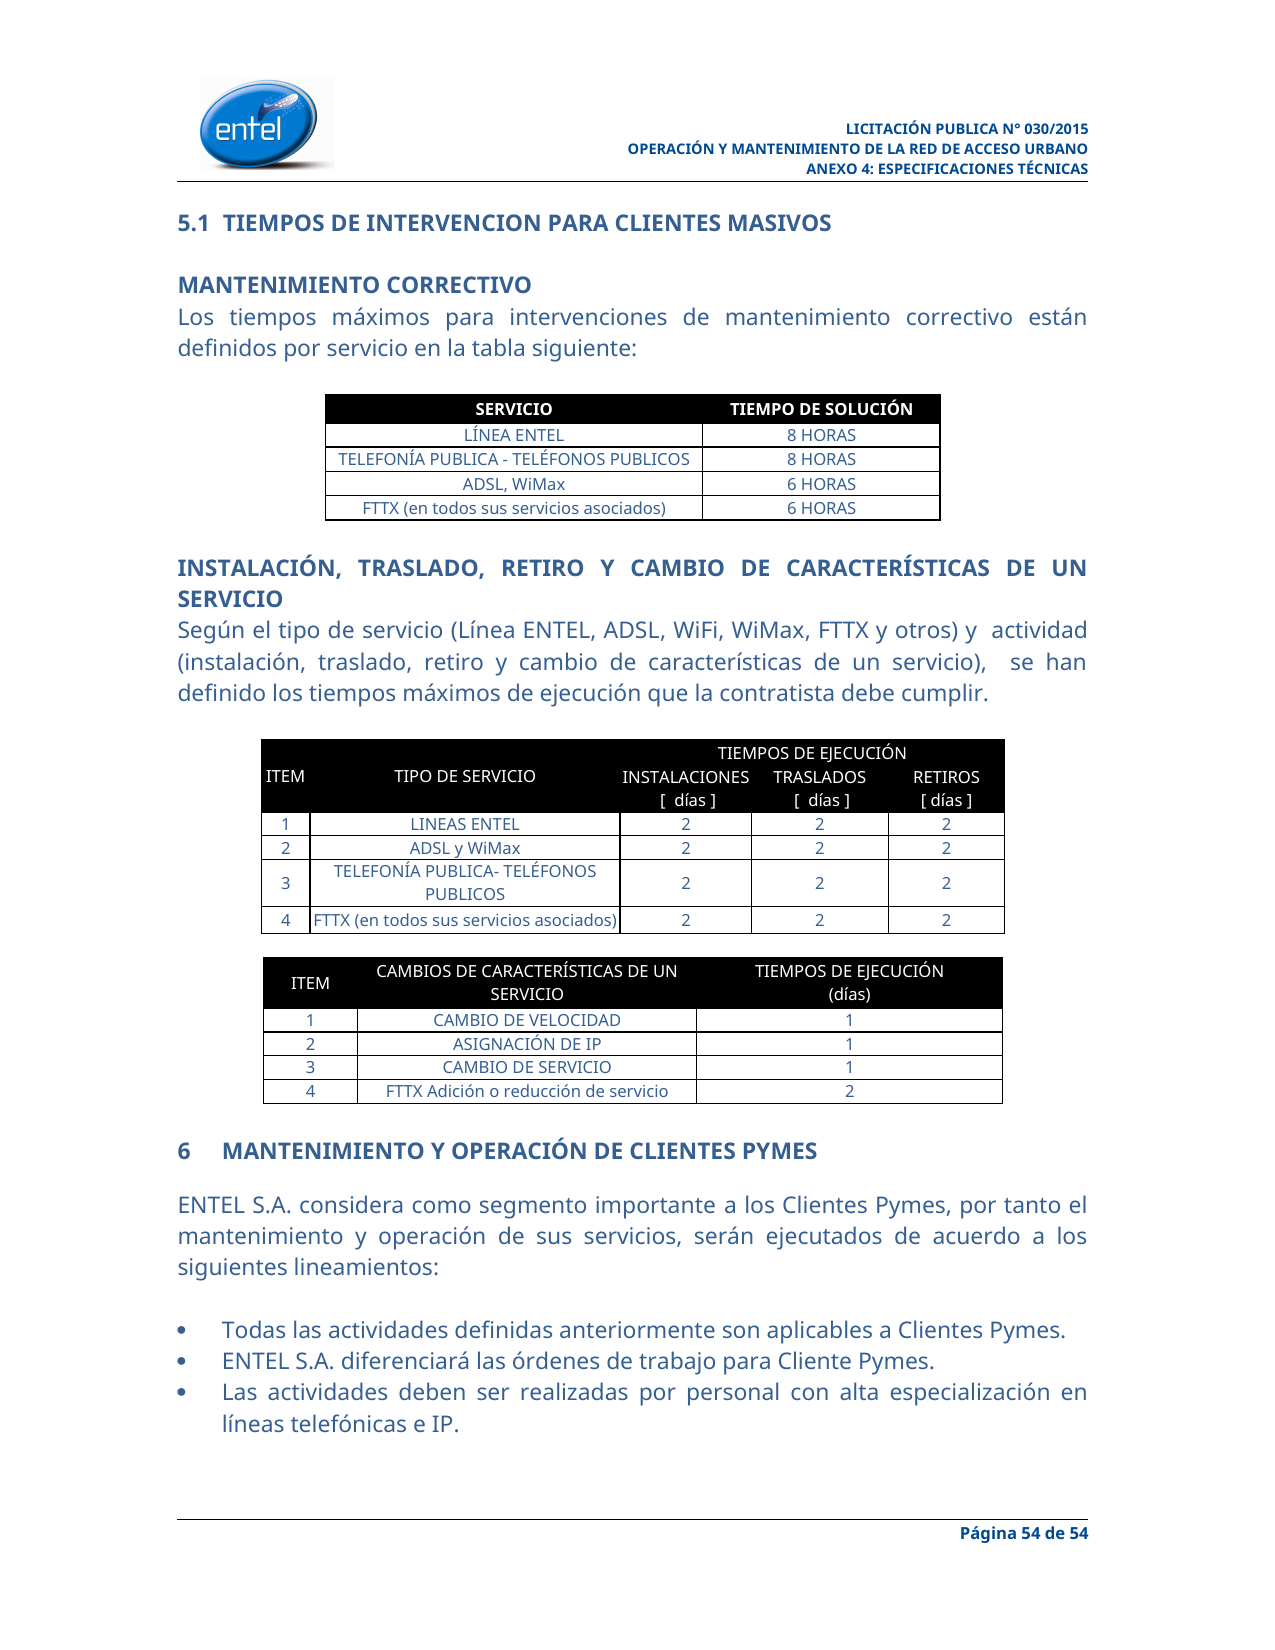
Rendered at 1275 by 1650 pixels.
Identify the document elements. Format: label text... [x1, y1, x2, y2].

table_cell 2 [752, 860, 888, 906]
table_cell 3 [264, 1056, 357, 1079]
table_header SERVICIO [326, 396, 702, 422]
subtitle TIEMPOS DE INTERVENCION PARA CLIENTES MASIVOS [177, 207, 1088, 238]
text Según el tipo de servicio (Línea ENTEL, ADSL, WiFi, WiMax, FTTX y otros) y actividad (instalación, traslado, retiro y cambio de características de un servicio), se han definido los tiempos máximos de ejecución que la contratista debe cumplir. [177, 614, 1088, 708]
table_cell 2 [264, 1033, 357, 1055]
table_cell 2 [889, 813, 1004, 835]
table_cell FTTX (en todos sus servicios asociados) [326, 496, 702, 519]
table_cell 1 [697, 1056, 1002, 1079]
picture [199, 78, 335, 170]
table_cell INSTALACIONES [ días ] [621, 766, 751, 812]
list Las actividades deben ser realizadas por personal con alta especialización en líneas telefónicas e IP. [177, 1376, 1088, 1439]
table_cell 2 [889, 836, 1004, 859]
table_cell CAMBIO DE SERVICIO [358, 1056, 696, 1079]
table_cell RETIROS [ días ] [889, 766, 1004, 812]
table_cell 2 [621, 813, 751, 835]
table_cell 1 [264, 1009, 357, 1031]
table_cell 2 [889, 907, 1004, 933]
table_cell 8 HORAS [703, 424, 939, 446]
table_cell 1 [697, 1009, 1002, 1031]
table_cell LÍNEA ENTEL [326, 424, 702, 446]
table_cell FTTX (en todos sus servicios asociados) [311, 907, 619, 933]
table_cell 2 [621, 860, 751, 906]
text ENTEL S.A. considera como segmento importante a los Clientes Pymes, por tanto el mantenimiento y operación de sus servicios, serán ejecutados de acuerdo a los siguientes lineamientos: [177, 1189, 1088, 1283]
table_cell 2 [621, 907, 751, 933]
table_cell 8 HORAS [703, 448, 939, 471]
table_header CAMBIOS DE CARACTERÍSTICAS DE UN SERVICIO [358, 958, 696, 1008]
table_header ITEM [262, 740, 309, 812]
table_cell TELEFONÍA PUBLICA- TELÉFONOS PUBLICOS [311, 860, 619, 906]
table_cell 6 HORAS [703, 496, 939, 519]
table_cell TRASLADOS [ días ] [752, 766, 888, 812]
table_cell 6 HORAS [703, 472, 939, 495]
table_header TIEMPOS DE EJECUCIÓN [621, 740, 1004, 765]
table_cell 4 [264, 1080, 357, 1103]
table_cell 1 [262, 813, 309, 835]
table_cell CAMBIO DE VELOCIDAD [358, 1009, 696, 1031]
table_header TIEMPOS DE EJECUCIÓN (días) [697, 958, 1002, 1008]
table_cell LINEAS ENTEL [311, 813, 619, 835]
table_cell 2 [752, 813, 888, 835]
text Los tiempos máximos para intervenciones de mantenimiento correctivo están definidos por servicio en la tabla siguiente: [177, 301, 1088, 363]
table_cell 2 [889, 860, 1004, 906]
text MANTENIMIENTO CORRECTIVO [177, 269, 1088, 301]
table_header TIPO DE SERVICIO [311, 740, 619, 812]
table_cell 1 [697, 1033, 1002, 1055]
table_cell 3 [262, 860, 309, 906]
subtitle Mantenimiento y operación DE clientes PYMES [177, 1135, 1088, 1166]
table_cell ADSL, WiMax [326, 472, 702, 495]
table_cell 4 [262, 907, 309, 933]
list Todas las actividades definidas anteriormente son aplicables a Clientes Pymes. [177, 1314, 1088, 1345]
table_cell FTTX Adición o reducción de servicio [358, 1080, 696, 1103]
table_cell 2 [697, 1080, 1002, 1103]
table_cell 2 [262, 836, 309, 859]
text INSTALACIÓN, TRASLADO, RETIRO Y CAMBIO DE CARACTERÍSTICAS DE UN SERVICIO [177, 552, 1088, 614]
table_cell 2 [752, 907, 888, 933]
table_header ITEM [264, 958, 357, 1008]
list ENTEL S.A. diferenciará las órdenes de trabajo para Cliente Pymes. [177, 1345, 1088, 1376]
table_cell 2 [621, 836, 751, 859]
table_cell ADSL y WiMax [311, 836, 619, 859]
table_cell 2 [752, 836, 888, 859]
table_cell ASIGNACIÓN DE IP [358, 1033, 696, 1055]
table_header TIEMPO DE SOLUCIÓN [703, 396, 939, 422]
table_cell TELEFONÍA PUBLICA - TELÉFONOS PUBLICOS [326, 448, 702, 471]
